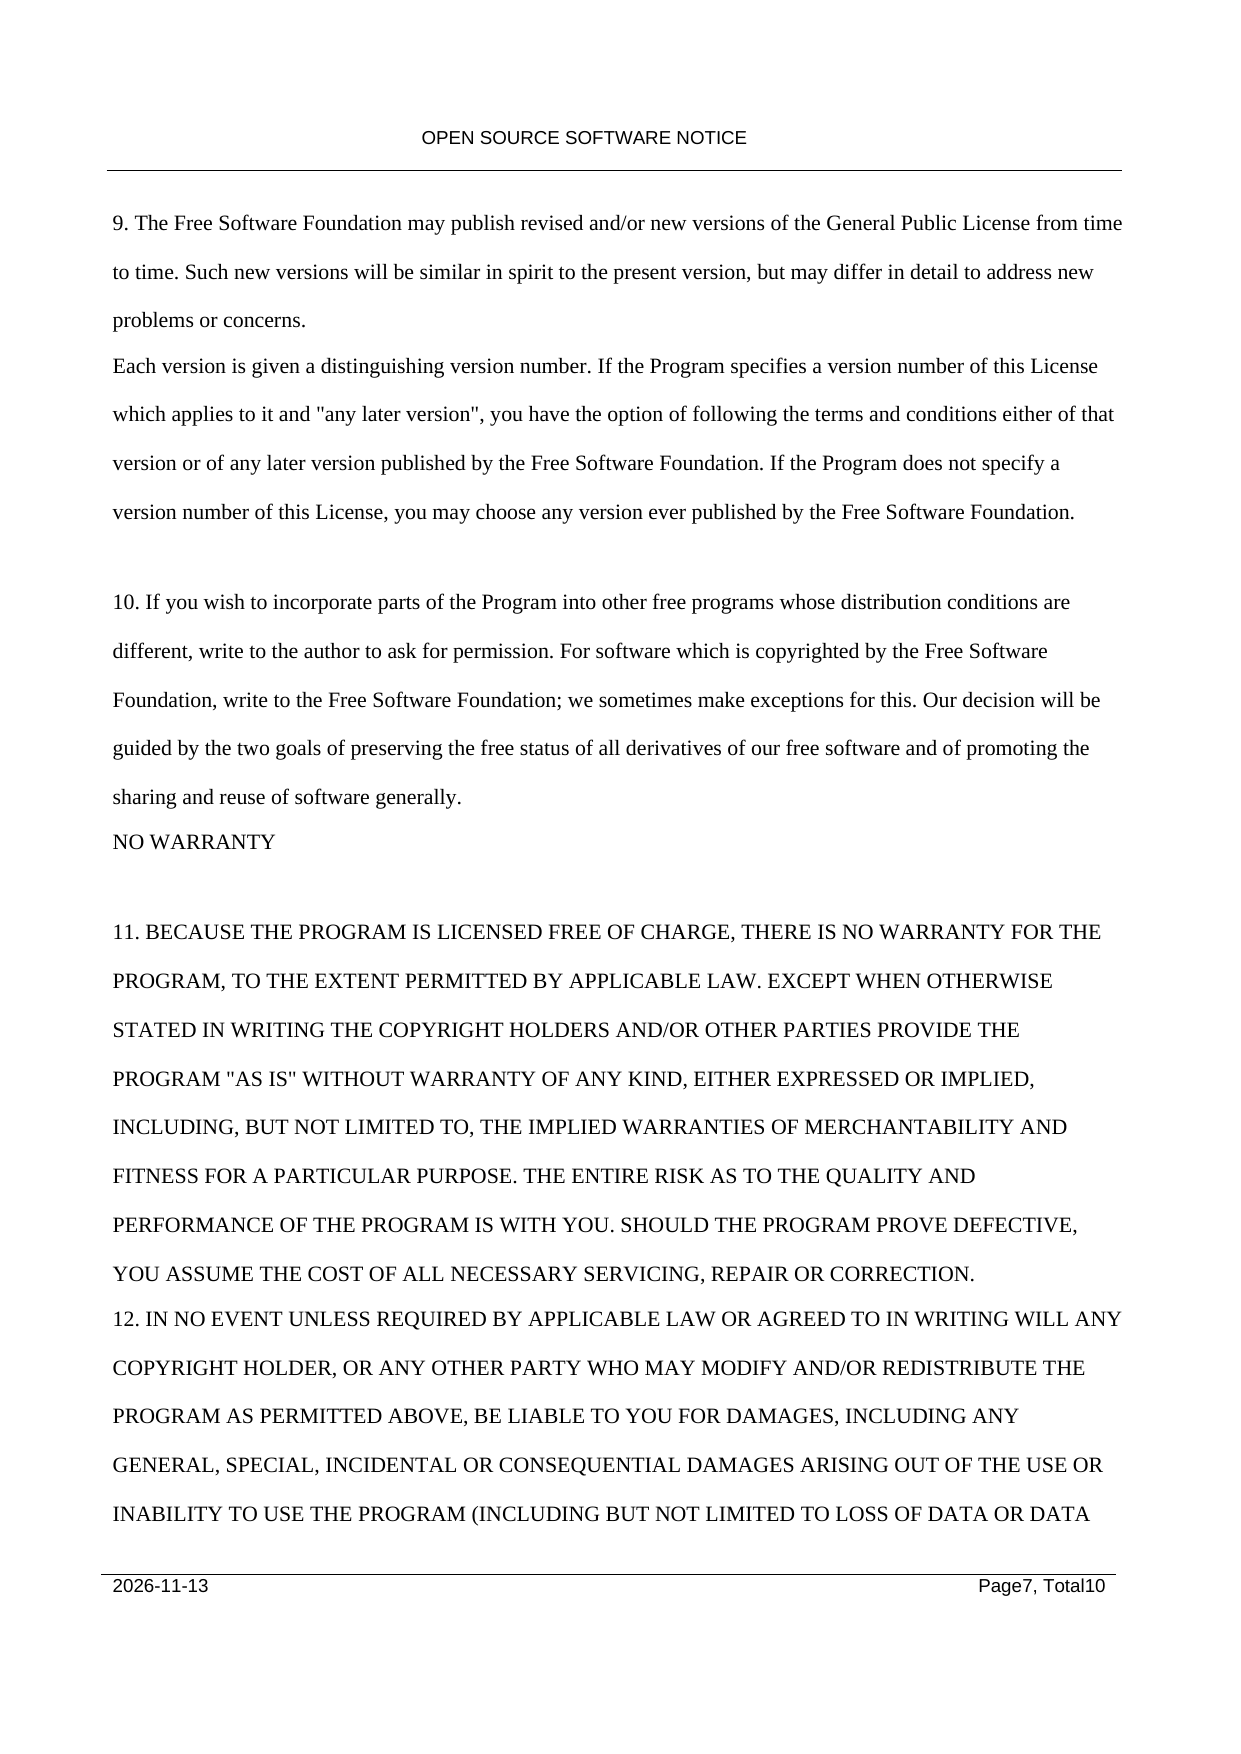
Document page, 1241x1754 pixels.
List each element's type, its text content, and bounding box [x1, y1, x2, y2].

text Each version is given a distinguishing version number. If the Program specifies a version number of this License which applies to it and "any later version", you have the option of following the terms and conditions either of that version or of any later version published by the Free Software Foundation. If the Program does not specify a version number of this License, you may choose any version ever published by the Free Software Foundation. [112, 349, 1128, 528]
text 11. BECAUSE THE PROGRAM IS LICENSED FREE OF CHARGE, THERE IS NO WARRANTY FOR THE PROGRAM, TO THE EXTENT PERMITTED BY APPLICABLE LAW. EXCEPT WHEN OTHERWISE STATED IN WRITING THE COPYRIGHT HOLDERS AND/OR OTHER PARTIES PROVIDE THE PROGRAM "AS IS" WITHOUT WARRANTY OF ANY KIND, EITHER EXPRESSED OR IMPLIED, INCLUDING, BUT NOT LIMITED TO, THE IMPLIED WARRANTIES OF MERCHANTABILITY AND FITNESS FOR A PARTICULAR PURPOSE. THE ENTIRE RISK AS TO THE QUALITY AND PERFORMANCE OF THE PROGRAM IS WITH YOU. SHOULD THE PROGRAM PROVE DEFECTIVE, YOU ASSUME THE COST OF ALL NECESSARY SERVICING, REPAIR OR CORRECTION. [112, 916, 1128, 1289]
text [112, 1302, 1128, 1529]
text 10. If you wish to incorporate parts of the Program into other free programs whose distribution conditions are different, write to the author to ask for permission. For software which is copyrighted by the Free Software Foundation, write to the Free Software Foundation; we sometimes make exceptions for this. Our decision will be guided by the two goals of preserving the free status of all derivatives of our free software and of promoting the sharing and reuse of software generally. [112, 585, 1128, 813]
text 9. The Free Software Foundation may publish revised and/or new versions of the General Public License from time to time. Such new versions will be similar in spirit to the present version, but may differ in detail to address new problems or concerns. [112, 206, 1128, 336]
text NO WARRANTY [112, 826, 1128, 858]
